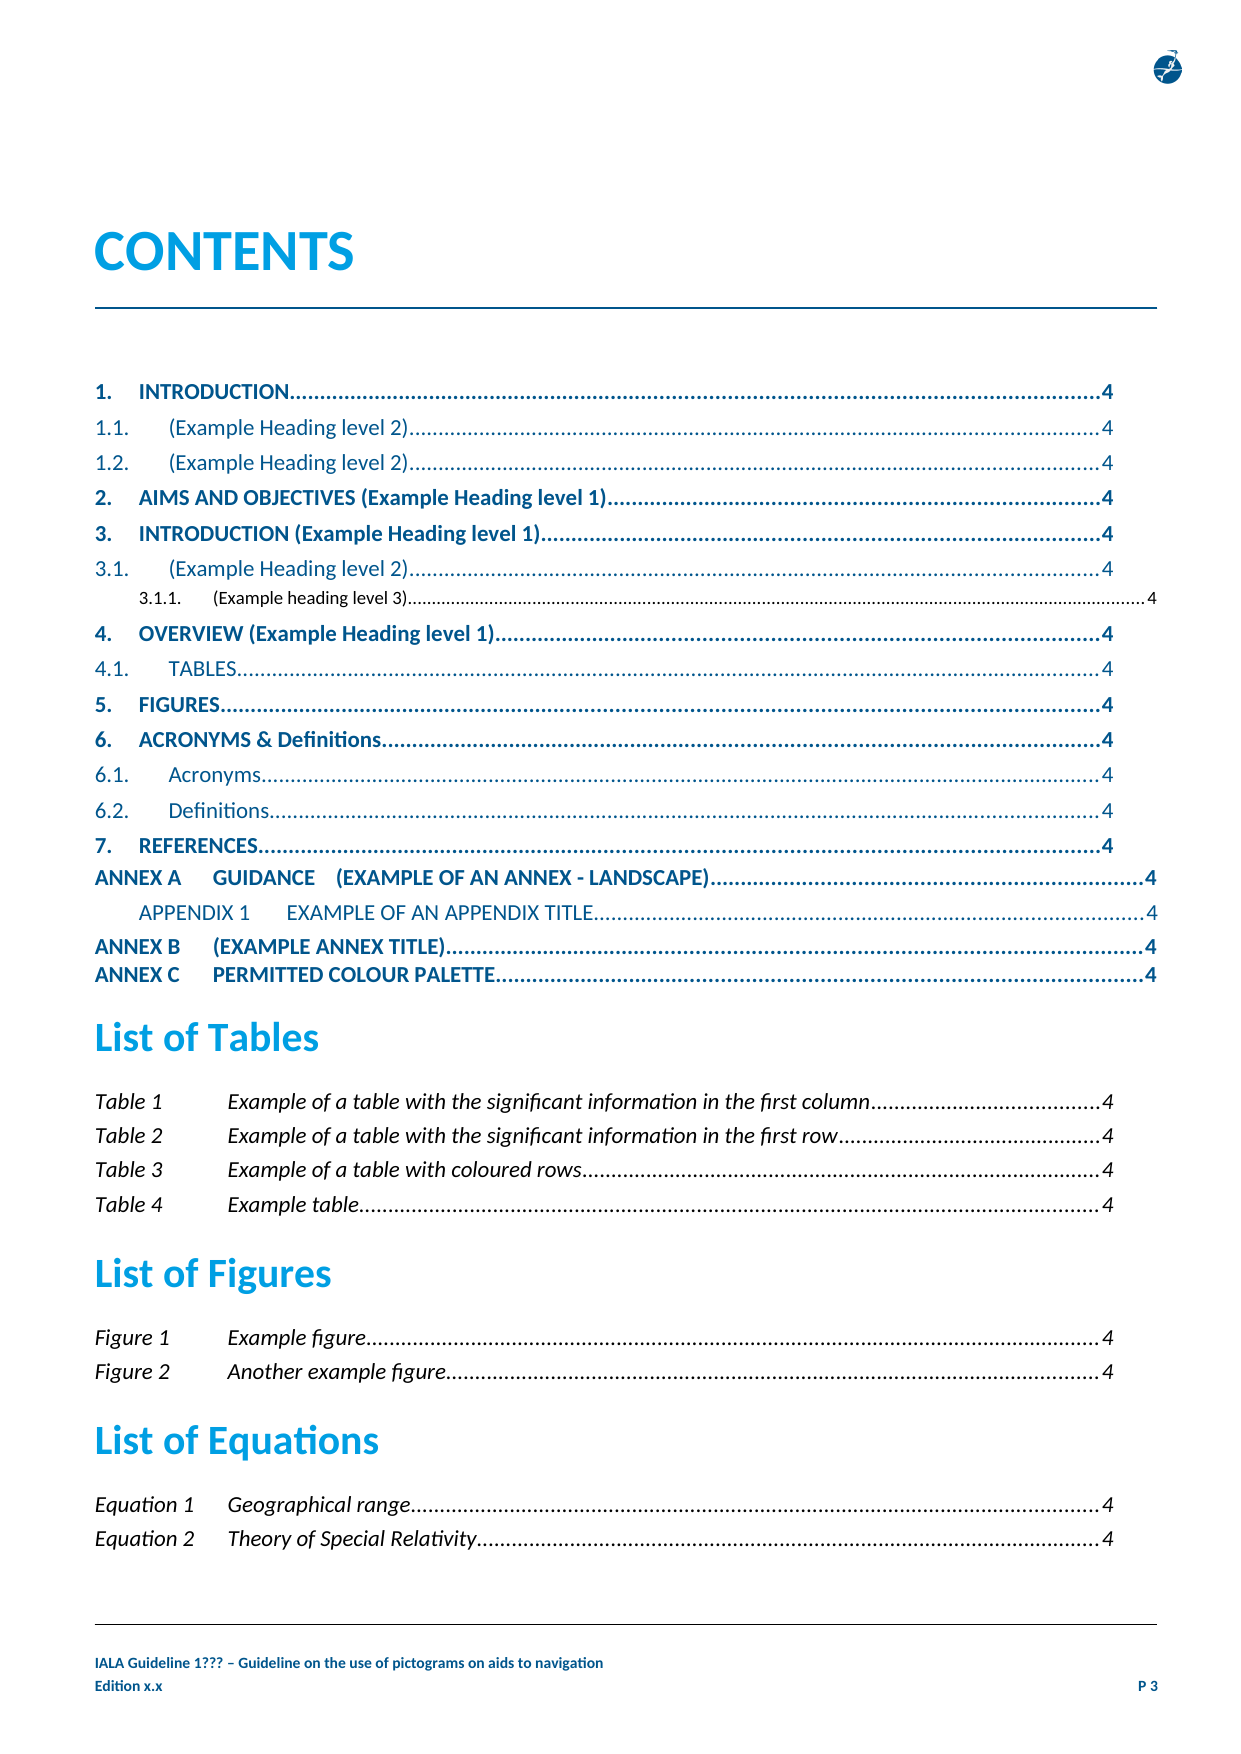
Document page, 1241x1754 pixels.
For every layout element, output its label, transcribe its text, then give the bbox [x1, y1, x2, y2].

list List of Equations [94, 1414, 1157, 1465]
text 6.2. Definitions 4 [94, 793, 1113, 824]
text 4.1. TABLES 4 [94, 651, 1113, 682]
text Table 3 Example of a table with coloured rows 4 [94, 1155, 1113, 1183]
list List of Figures [94, 1247, 1157, 1298]
text 5. FIGURES 4 [94, 686, 1113, 718]
text 2. AIMS AND OBJECTIVES (Example Heading level 1) 4 [94, 480, 1113, 511]
picture [1120, 0, 1241, 119]
text 4. OVERVIEW (Example Heading level 1) 4 [94, 616, 1113, 647]
text 6.1. Acronyms 4 [94, 757, 1113, 788]
text 3.1. (Example Heading level 2) 4 [94, 551, 1113, 582]
text APPENDIX 1 Example of an Appendix Title 4 [139, 898, 1157, 926]
text Equation 2 Theory of Special Relativity 4 [94, 1524, 1113, 1552]
text Table 2 Example of a table with the significant information in the first row 4 [94, 1121, 1113, 1149]
text 7. REFERENCES 4 [94, 828, 1113, 859]
text Equation 1 Geographical range 4 [94, 1490, 1113, 1518]
text ANNEX B (EXAMPLE ANNEX TITLE) 4 [94, 932, 1113, 960]
text 3.1.1. (Example heading level 3) 4 [139, 586, 1157, 609]
text 6. ACRONYMS & Definitions 4 [94, 722, 1113, 753]
text Table 4 Example table 4 [94, 1190, 1113, 1218]
text ANNEX C PERMITTED COLOUR PALETTE 4 [94, 960, 1113, 988]
list List of Tables [94, 1011, 1157, 1062]
text ANNEX A GUIDANCE (EXAMPLE OF AN ANNEX - LANDSCAPE) 4 [94, 863, 1113, 892]
text 1. INTRODUCTION 4 [94, 374, 1113, 405]
text 1.1. (Example Heading level 2) 4 [94, 409, 1113, 441]
text 1.2. (Example Heading level 2) 4 [94, 445, 1113, 476]
text Figure 2 Another example figure 4 [94, 1357, 1113, 1385]
text Table 1 Example of a table with the significant information in the first column 4 [94, 1087, 1113, 1115]
text Figure 1 Example figure 4 [94, 1323, 1113, 1351]
text 3. INTRODUCTION (Example Heading level 1) 4 [94, 516, 1113, 547]
